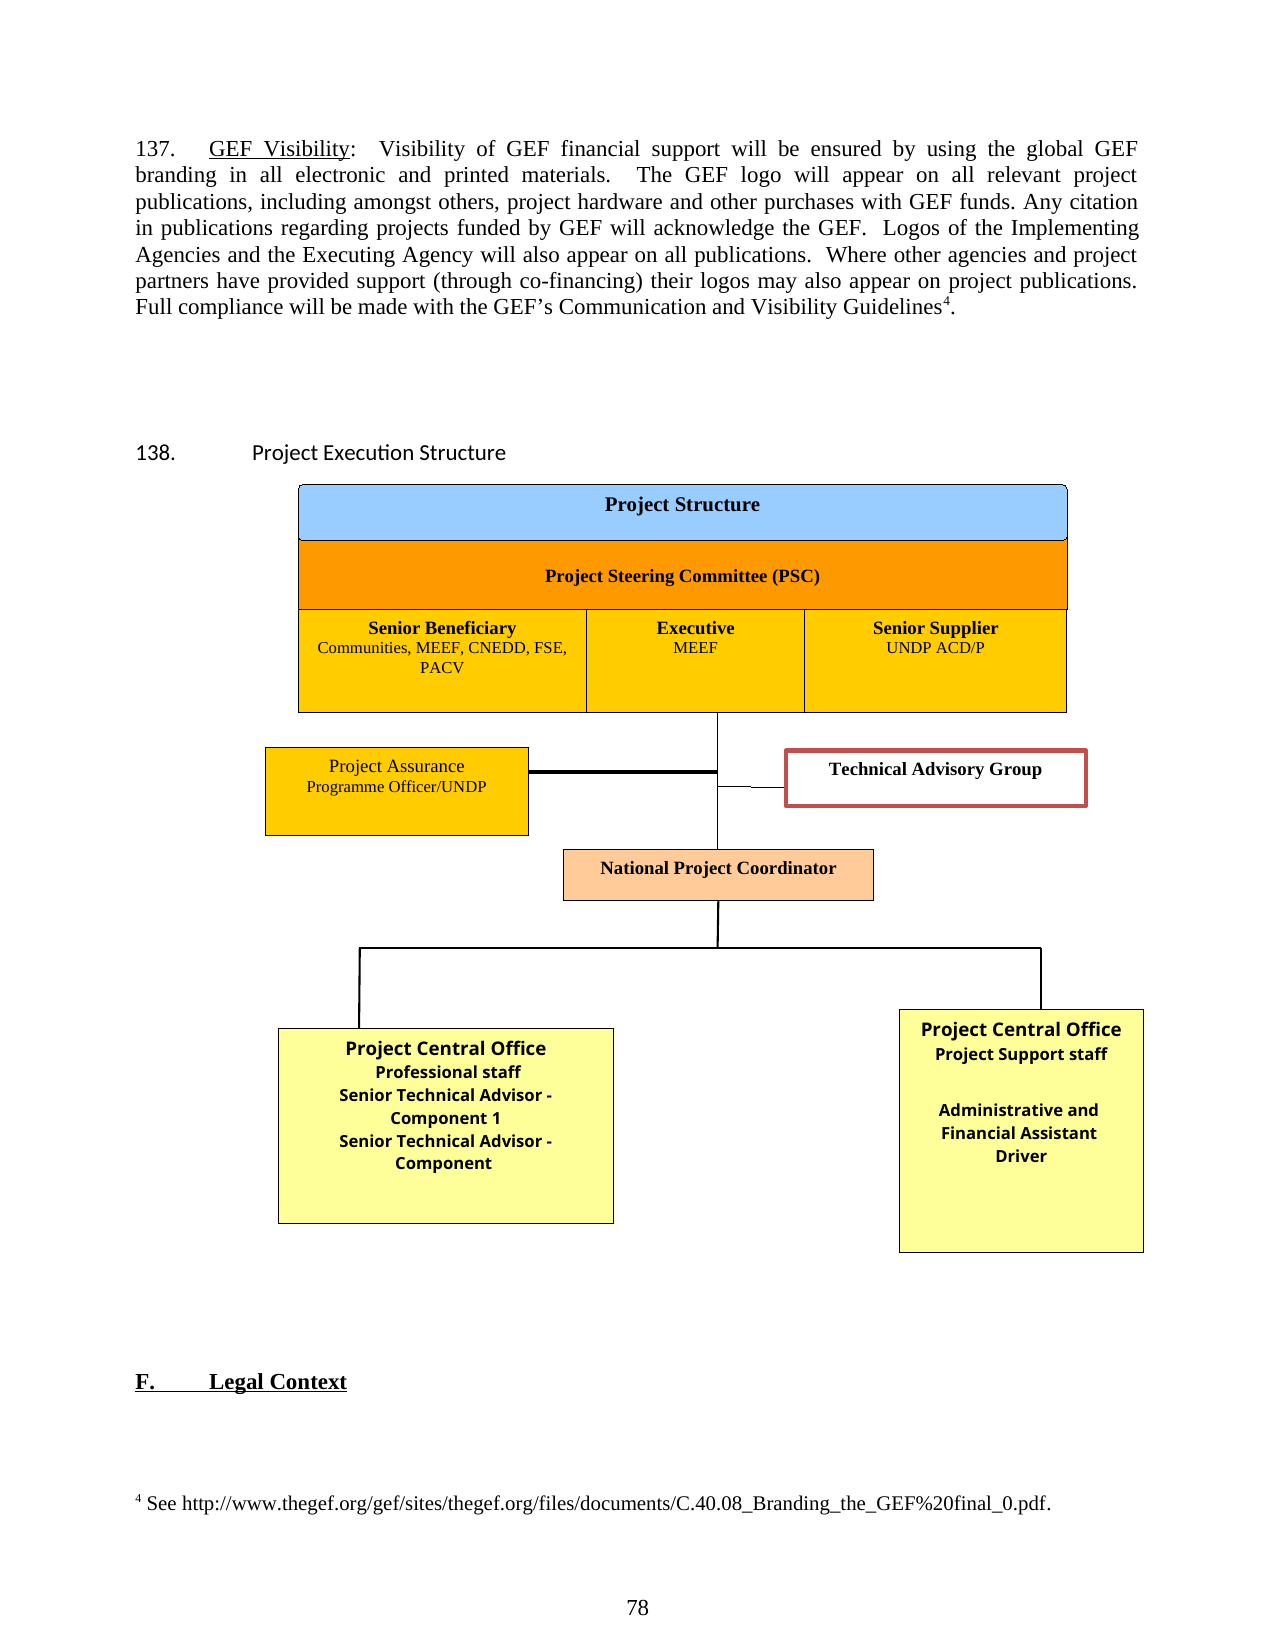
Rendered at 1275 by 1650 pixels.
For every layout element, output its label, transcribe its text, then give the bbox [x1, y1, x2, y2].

subtitle F. Legal Context [135, 1368, 1140, 1394]
list GEF Visibility: Visibility of GEF financial support will be ensured by using the global GEF branding in all electronic and printed materials. The GEF logo will appear on all relevant project publications, including amongst others, project hardware and other purchases with GEF funds. Any citation in publications regarding projects funded by GEF will acknowledge the GEF. Logos of the Implementing Agencies and the Executing Agency will also appear on all publications. Where other agencies and project partners have provided support (through co-financing) their logos may also appear on project publications. Full compliance will be made with the GEF’s Communication and Visibility Guidelines. [135, 135, 1140, 320]
list Project Execution Structure [135, 438, 1140, 466]
